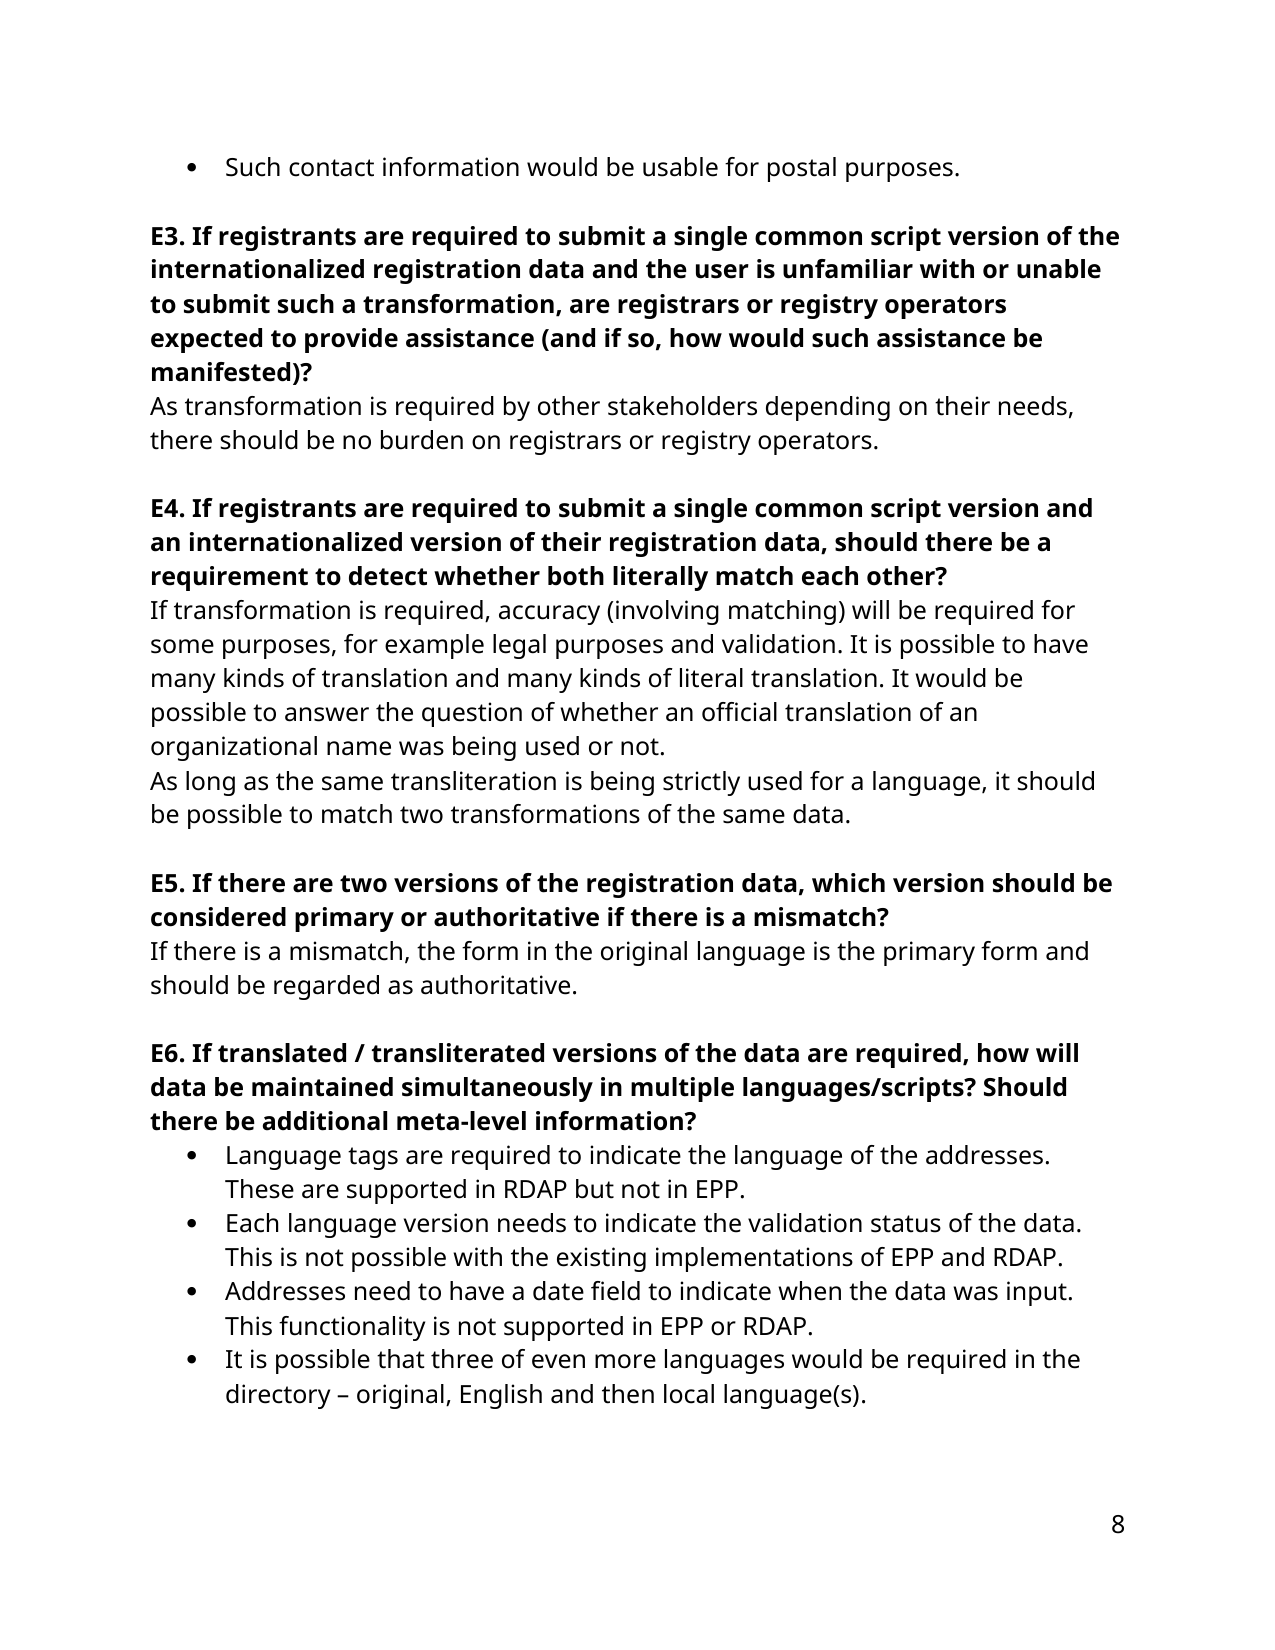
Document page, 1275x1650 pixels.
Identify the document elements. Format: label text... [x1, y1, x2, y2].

list Language tags are required to indicate the language of the addresses. These are supported in RDAP but not in EPP. [187, 1138, 1125, 1206]
text E3. If registrants are required to submit a single common script version of the internationalized registration data and the user is unfamiliar with or unable to submit such a transformation, are registrars or registry operators expected to provide assistance (and if so, how would such assistance be manifested)? [150, 218, 1125, 388]
text E4. If registrants are required to submit a single common script version and an internationalized version of their registration data, should there be a requirement to detect whether both literally match each other? [150, 491, 1125, 593]
text E6. If translated / transliterated versions of the data are required, how will data be maintained simultaneously in multiple languages/scripts? Should there be additional meta-level information? [150, 1036, 1125, 1138]
list Each language version needs to indicate the validation status of the data. This is not possible with the existing implementations of EPP and RDAP. [187, 1206, 1125, 1274]
text As long as the same transliteration is being strictly used for a language, it should be possible to match two transformations of the same data. [150, 763, 1125, 831]
text E5. If there are two versions of the registration data, which version should be considered primary or authoritative if there is a mismatch? [150, 865, 1125, 933]
text If there is a mismatch, the form in the original language is the primary form and should be regarded as authoritative. [150, 933, 1125, 1002]
text As transformation is required by other stakeholders depending on their needs, there should be no burden on registrars or registry operators. [150, 388, 1125, 457]
list Such contact information would be usable for postal purposes. [187, 150, 1125, 184]
list Addresses need to have a date field to indicate when the data was input. This functionality is not supported in EPP or RDAP. [187, 1274, 1125, 1342]
list It is possible that three of even more languages would be required in the directory – original, English and then local language(s). [187, 1342, 1125, 1410]
text If transformation is required, accuracy (involving matching) will be required for some purposes, for example legal purposes and validation. It is possible to have many kinds of translation and many kinds of literal translation. It would be possible to answer the question of whether an official translation of an organizational name was being used or not. [150, 593, 1125, 763]
